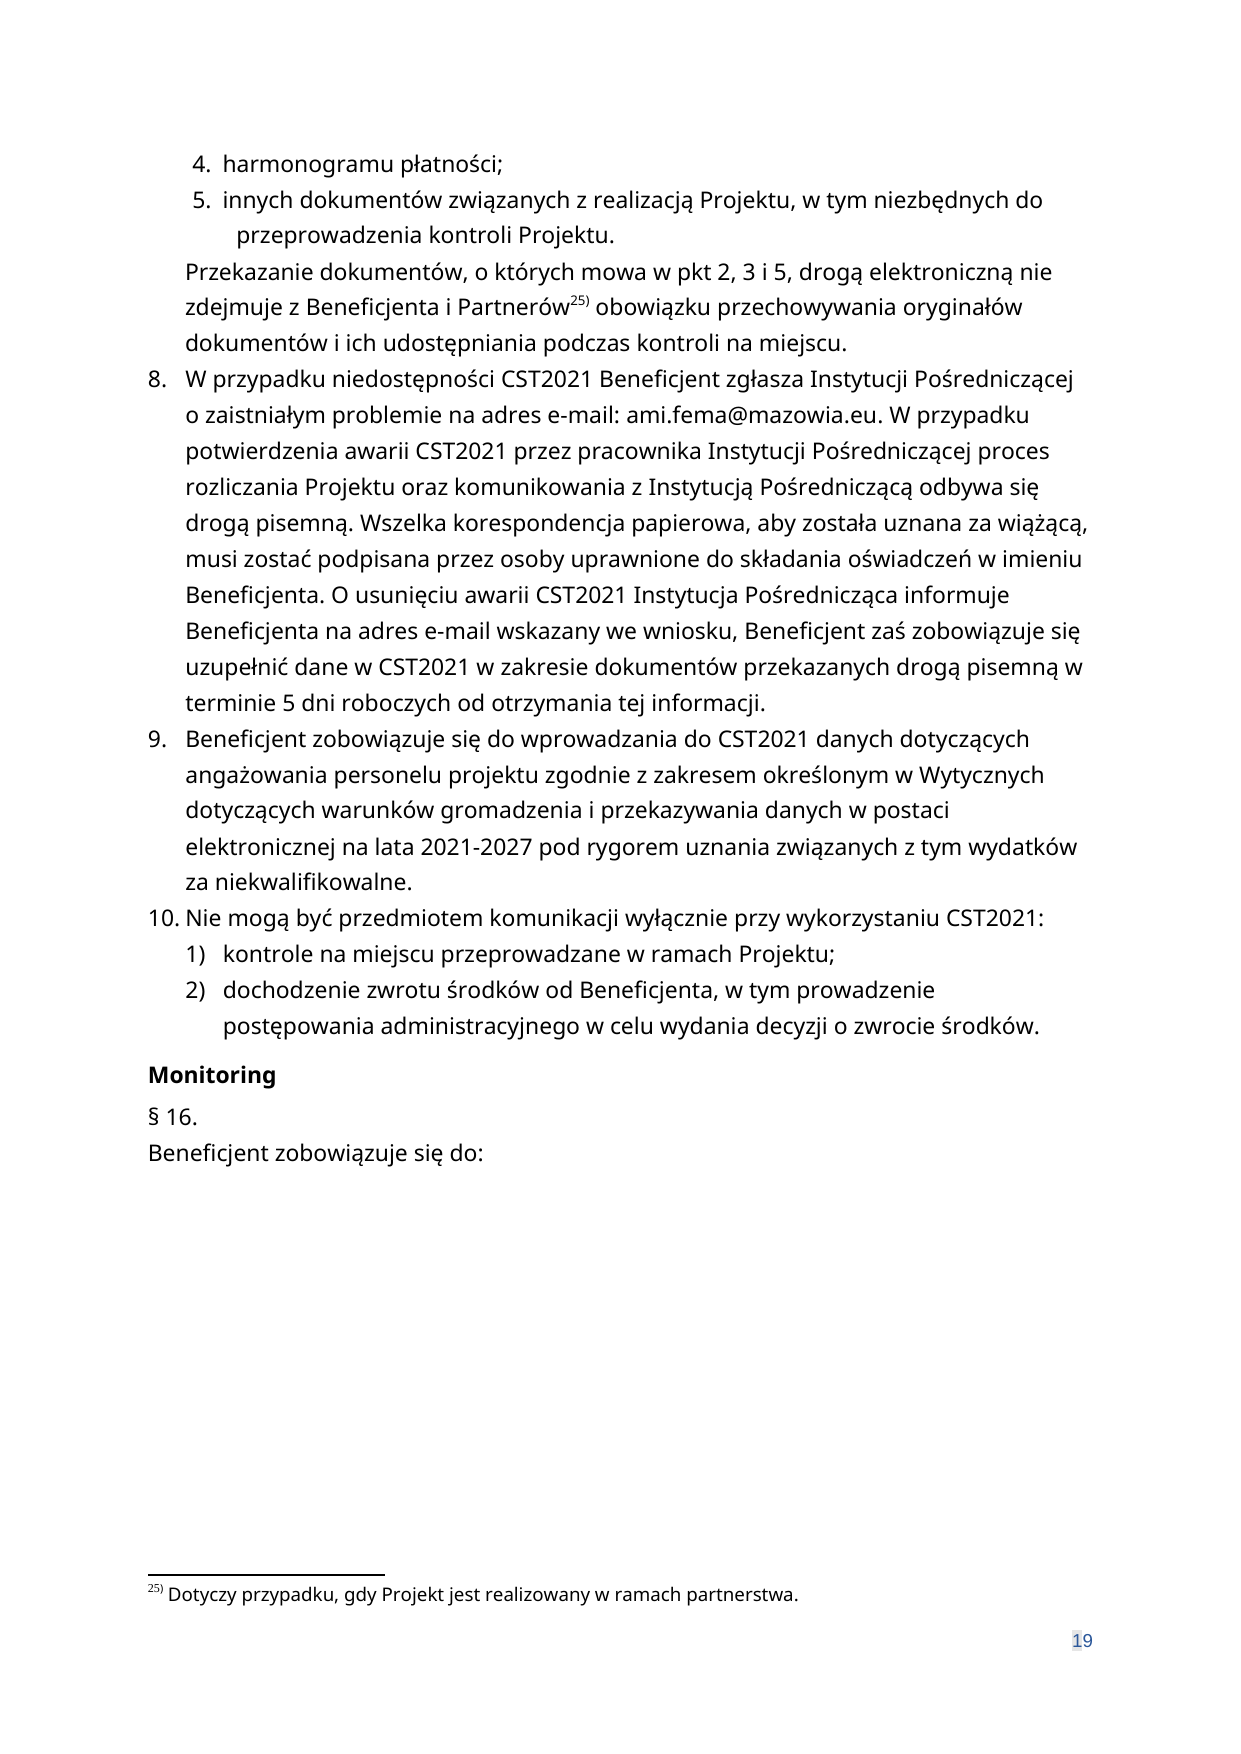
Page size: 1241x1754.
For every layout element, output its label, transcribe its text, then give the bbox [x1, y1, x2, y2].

text Przekazanie dokumentów, o których mowa w pkt 2, 3 i 5, drogą elektroniczną nie zdejmuje z Beneficjenta i Partnerów) obowiązku przechowywania oryginałów dokumentów i ich udostępniania podczas kontroli na miejscu. [185, 255, 1093, 358]
subtitle Monitoring [148, 1058, 1093, 1090]
list W przypadku niedostępności CST2021 Beneficjent zgłasza Instytucji Pośredniczącej o zaistniałym problemie na adres e-mail: ami.fema@mazowia.eu. W przypadku potwierdzenia awarii CST2021 przez pracownika Instytucji Pośredniczącej proces rozliczania Projektu oraz komunikowania z Instytucją Pośredniczącą odbywa się drogą pisemną. Wszelka korespondencja papierowa, aby została uznana za wiążącą, musi zostać podpisana przez osoby uprawnione do składania oświadczeń w imieniu Beneficjenta. O usunięciu awarii CST2021 Instytucja Pośrednicząca informuje Beneficjenta na adres e-mail wskazany we wniosku, Beneficjent zaś zobowiązuje się uzupełnić dane w CST2021 w zakresie dokumentów przekazanych drogą pisemną w terminie 5 dni roboczych od otrzymania tej informacji. [148, 363, 1093, 718]
list kontrole na miejscu przeprowadzane w ramach Projektu; [185, 938, 1093, 969]
list Nie mogą być przedmiotem komunikacji wyłącznie przy wykorzystaniu CST2021: [148, 902, 1093, 933]
list Beneficjent zobowiązuje się do wprowadzania do CST2021 danych dotyczących angażowania personelu projektu zgodnie z zakresem określonym w Wytycznych dotyczących warunków gromadzenia i przekazywania danych w postaci elektronicznej na lata 2021-2027 pod rygorem uznania związanych z tym wydatków za niekwalifikowalne. [148, 723, 1093, 898]
list dochodzenie zwrotu środków od Beneficjenta, w tym prowadzenie postępowania administracyjnego w celu wydania decyzji o zwrocie środków. [185, 974, 1093, 1041]
list harmonogramu płatności; [192, 148, 1093, 179]
subtitle § 16. [148, 1101, 1093, 1132]
text Beneficjent zobowiązuje się do: [148, 1137, 1093, 1168]
list innych dokumentów związanych z realizacją Projektu, w tym niezbędnych do przeprowadzenia kontroli Projektu. [192, 183, 1093, 251]
